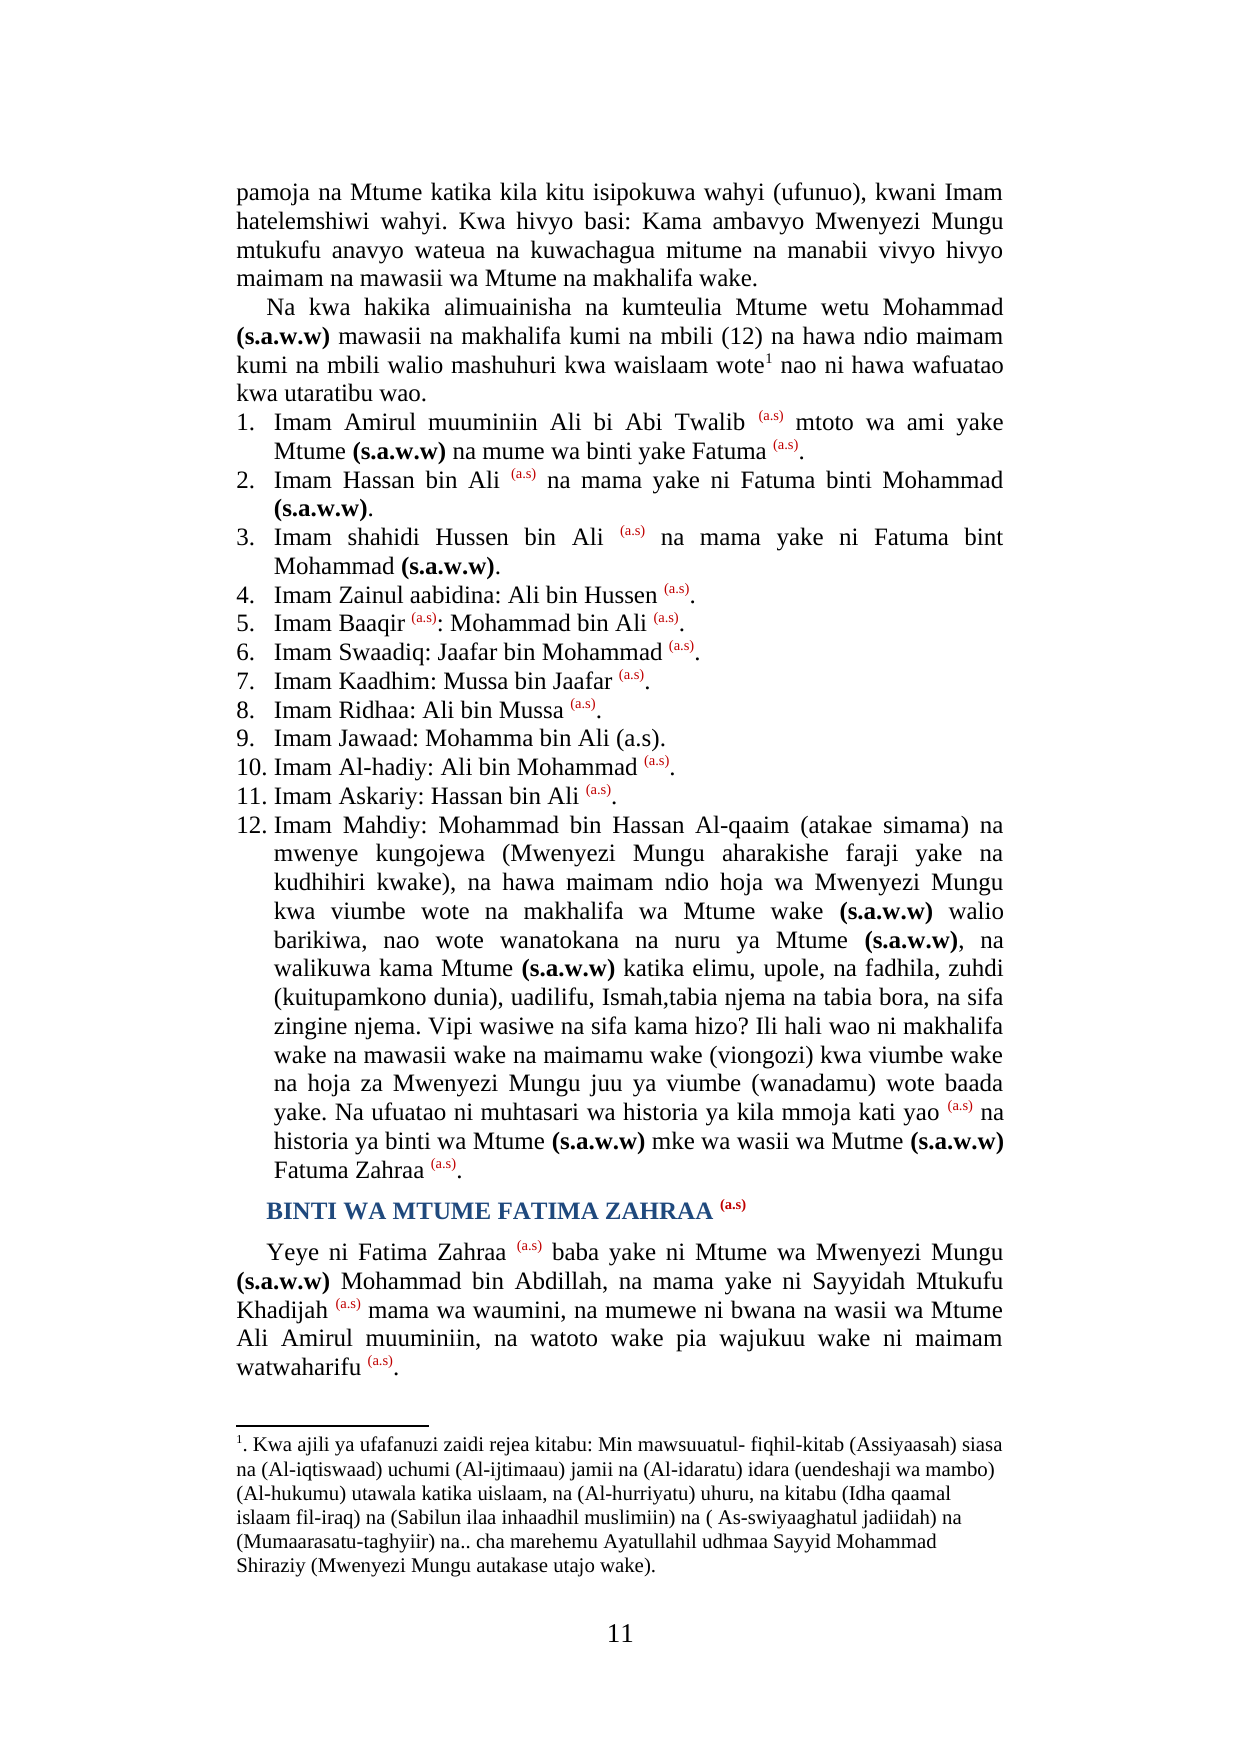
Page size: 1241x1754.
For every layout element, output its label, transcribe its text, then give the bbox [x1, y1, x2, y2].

subtitle BINTI WA MTUME FATIMA ZAHRAA (a.s) [236, 1196, 1004, 1225]
text Na kwa hakika alimuainisha na kumteulia Mtume wetu Mohammad (s.a.w.w) mawasii na makhalifa kumi na mbili (12) na hawa ndio maimam kumi na mbili walio mashuhuri kwa waislaam wote nao ni hawa wafuatao kwa utaratibu wao. [236, 292, 1004, 407]
list Imam Askariy: Hassan bin Ali (a.s). [236, 781, 1004, 810]
list Imam Amirul muuminiin Ali bi Abi Twalib (a.s) mtoto wa ami yake Mtume (s.a.w.w) na mume wa binti yake Fatuma (a.s). [236, 407, 1004, 465]
list Imam shahidi Hussen bin Ali (a.s) na mama yake ni Fatuma bint Mohammad (s.a.w.w). [236, 522, 1004, 580]
list Imam Ridhaa: Ali bin Mussa (a.s). [236, 695, 1004, 723]
list Imam Jawaad: Mohamma bin Ali (a.s). [236, 723, 1004, 752]
list Imam Baaqir (a.s): Mohammad bin Ali (a.s). [236, 608, 1004, 637]
list Imam Swaadiq: Jaafar bin Mohammad (a.s). [236, 637, 1004, 666]
list Imam Hassan bin Ali (a.s) na mama yake ni Fatuma binti Mohammad (s.a.w.w). [236, 465, 1004, 522]
list Imam Al-hadiy: Ali bin Mohammad (a.s). [236, 752, 1004, 781]
text Yeye ni Fatima Zahraa (a.s) baba yake ni Mtume wa Mwenyezi Mungu (s.a.w.w) Mohammad bin Abdillah, na mama yake ni Sayyidah Mtukufu Khadijah (a.s) mama wa waumini, na mumewe ni bwana na wasii wa Mtume Ali Amirul muuminiin, na watoto wake pia wajukuu wake ni maimam watwaharifu (a.s). [236, 1237, 1004, 1381]
list Imam Mahdiy: Mohammad bin Hassan Al-qaaim (atakae simama) na mwenye kungojewa (Mwenyezi Mungu aharakishe faraji yake na kudhihiri kwake), na hawa maimam ndio hoja wa Mwenyezi Mungu kwa viumbe wote na makhalifa wa Mtume wake (s.a.w.w) walio barikiwa, nao wote wanatokana na nuru ya Mtume (s.a.w.w), na walikuwa kama Mtume (s.a.w.w) katika elimu, upole, na fadhila, zuhdi (kuitupamkono dunia), uadilifu, Ismah,tabia njema na tabia bora, na sifa zingine njema. Vipi wasiwe na sifa kama hizo? Ili hali wao ni makhalifa wake na mawasii wake na maimamu wake (viongozi) kwa viumbe wake na hoja za Mwenyezi Mungu juu ya viumbe (wanadamu) wote baada yake. Na ufuatao ni muhtasari wa historia ya kila mmoja kati yao (a.s) na historia ya binti wa Mtume (s.a.w.w) mke wa wasii wa Mutme (s.a.w.w) Fatuma Zahraa (a.s). [236, 810, 1004, 1183]
text Na bahthi ya Uimam ni miongoni mwa bahthi zinazo fuatia bahthi ya Utume na ni matawi yake, kwa sababu Uimam ni uendelezaji wa kazi ya Utume na kubakia kwake, na ni wajibu katika Uimam yote yaliyo wajibu kwenye Utume kama Ismah na utwaharifu, na kwamba ni lazima Imam ateuliwe na Mwenyezi Mungu mtukufu kwa Nasi (dalili ya wazi) na kumuainisha kwa jina, na kwa neno moja ni kuwa Imam anashirikiana pamoja na Mtume katika kila kitu isipokuwa wahyi (ufunuo), kwani Imam hatelemshiwi wahyi. Kwa hivyo basi: Kama ambavyo Mwenyezi Mungu mtukufu anavyo wateua na kuwachagua mitume na manabii vivyo hivyo maimam na mawasii wa Mtume na makhalifa wake. [236, 177, 1004, 292]
list Imam Kaadhim: Mussa bin Jaafar (a.s). [236, 666, 1004, 695]
list Imam Zainul aabidina: Ali bin Hussen (a.s). [236, 580, 1004, 608]
